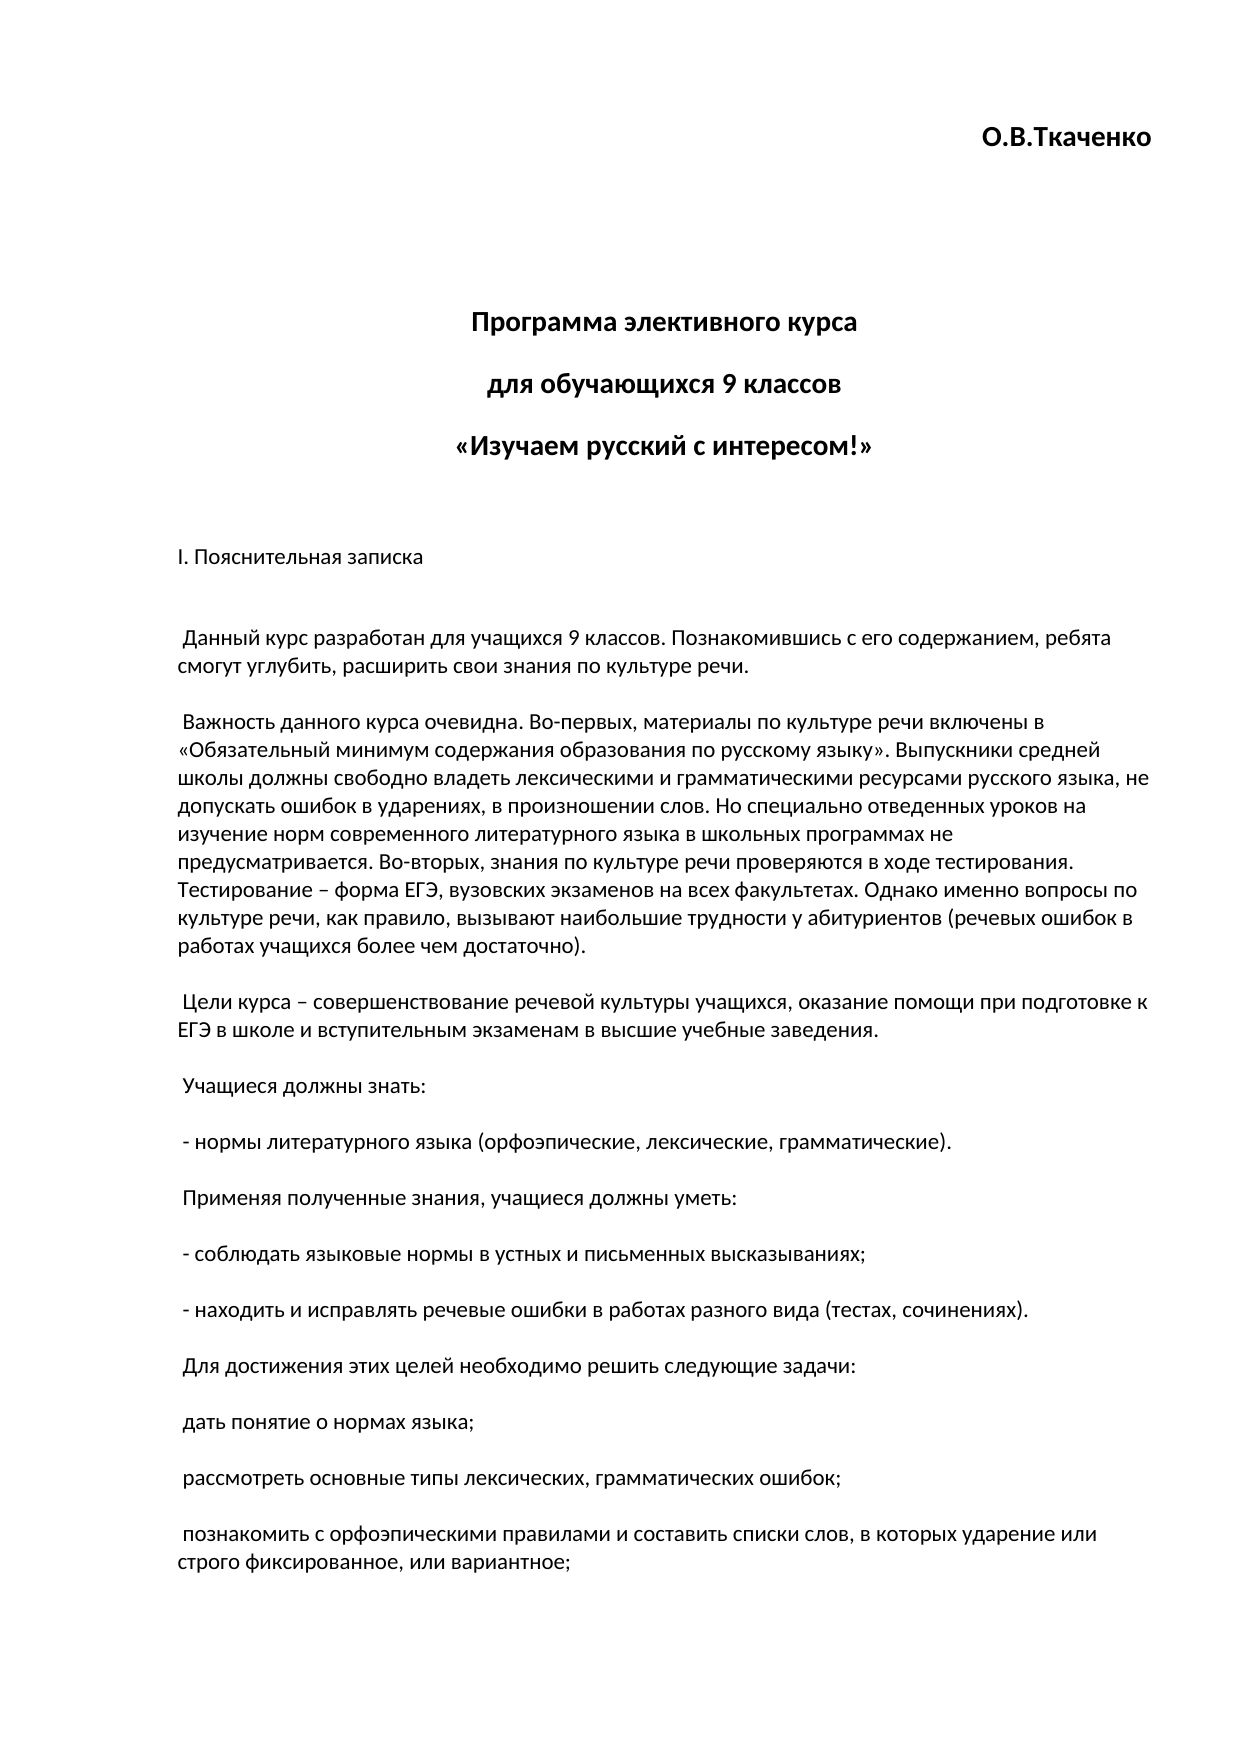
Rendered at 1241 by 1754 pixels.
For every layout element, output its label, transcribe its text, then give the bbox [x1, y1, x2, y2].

text - нормы литературного языка (орфоэпические, лексические, грамматические). [177, 1127, 1152, 1155]
text Цели курса – совершенствование речевой культуры учащихся, оказание помощи при подготовке к ЕГЭ в школе и вступительным экзаменам в высшие учебные заведения. [177, 987, 1152, 1043]
text I. Пояснительная записка [177, 542, 1152, 570]
text «Изучаем русский с интересом!» [177, 427, 1152, 463]
text Программа элективного курса [177, 303, 1152, 339]
text дать понятие о нормах языка; [177, 1407, 1152, 1435]
text для обучающихся 9 классов [177, 365, 1152, 401]
text познакомить с орфоэпическими правилами и составить списки слов, в которых ударение или строго фиксированное, или вариантное; [177, 1519, 1152, 1576]
text - соблюдать языковые нормы в устных и письменных высказываниях; [177, 1239, 1152, 1267]
text Важность данного курса очевидна. Во-первых, материалы по культуре речи включены в «Обязательный минимум содержания образования по русскому языку». Выпускники средней школы должны свободно владеть лексическими и грамматическими ресурсами русского языка, не допускать ошибок в ударениях, в произношении слов. Но специально отведенных уроков на изучение норм современного литературного языка в школьных программах не предусматривается. Во-вторых, знания по культуре речи проверяются в ходе тестирования. Тестирование – форма ЕГЭ, вузовских экзаменов на всех факультетах. Однако именно вопросы по культуре речи, как правило, вызывают наибольшие трудности у абитуриентов (речевых ошибок в работах учащихся более чем достаточно). [177, 707, 1152, 959]
text Данный курс разработан для учащихся 9 классов. Познакомившись с его содержанием, ребята смогут углубить, расширить свои знания по культуре речи. [177, 623, 1152, 679]
text Учащиеся должны знать: [177, 1071, 1152, 1099]
text Применяя полученные знания, учащиеся должны уметь: [177, 1183, 1152, 1211]
text Для достижения этих целей необходимо решить следующие задачи: [177, 1351, 1152, 1379]
text - находить и исправлять речевые ошибки в работах разного вида (тестах, сочинениях). [177, 1295, 1152, 1323]
text рассмотреть основные типы лексических, грамматических ошибок; [177, 1463, 1152, 1491]
text О.В.Ткаченко [177, 118, 1152, 154]
